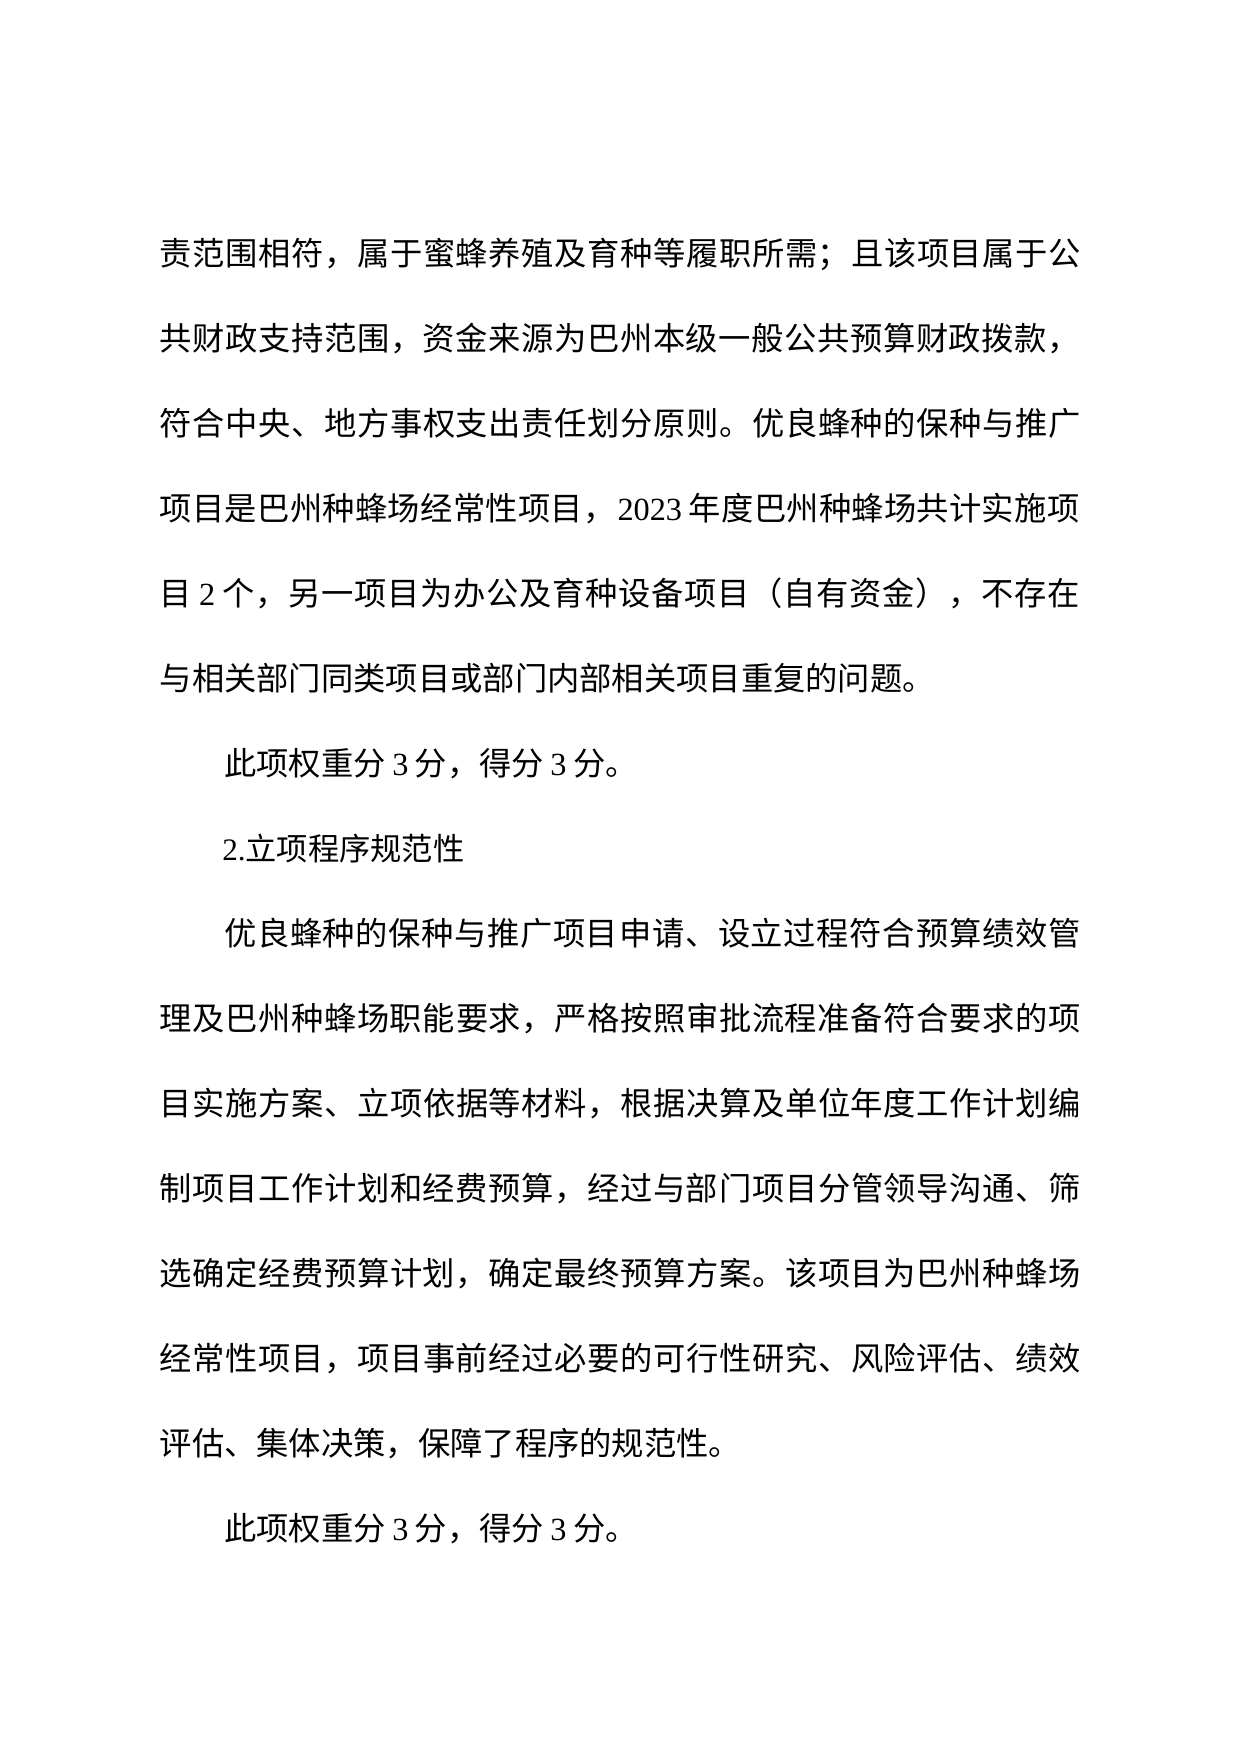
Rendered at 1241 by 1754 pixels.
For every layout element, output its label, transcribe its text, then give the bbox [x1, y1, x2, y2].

text 此项权重分3分，得分3分。 [159, 719, 1081, 804]
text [159, 209, 1081, 719]
text 优良蜂种的保种与推广项目申请、设立过程符合预算绩效管理及巴州种蜂场职能要求，严格按照审批流程准备符合要求的项目实施方案、立项依据等材料，根据决算及单位年度工作计划编制项目工作计划和经费预算，经过与部门项目分管领导沟通、筛选确定经费预算计划，确定最终预算方案。该项目为巴州种蜂场经常性项目，项目事前经过必要的可行性研究、风险评估、绩效评估、集体决策，保障了程序的规范性。 [159, 889, 1081, 1484]
text 此项权重分3分，得分3分。 [159, 1484, 1081, 1569]
text 2.立项程序规范性 [159, 804, 1081, 889]
